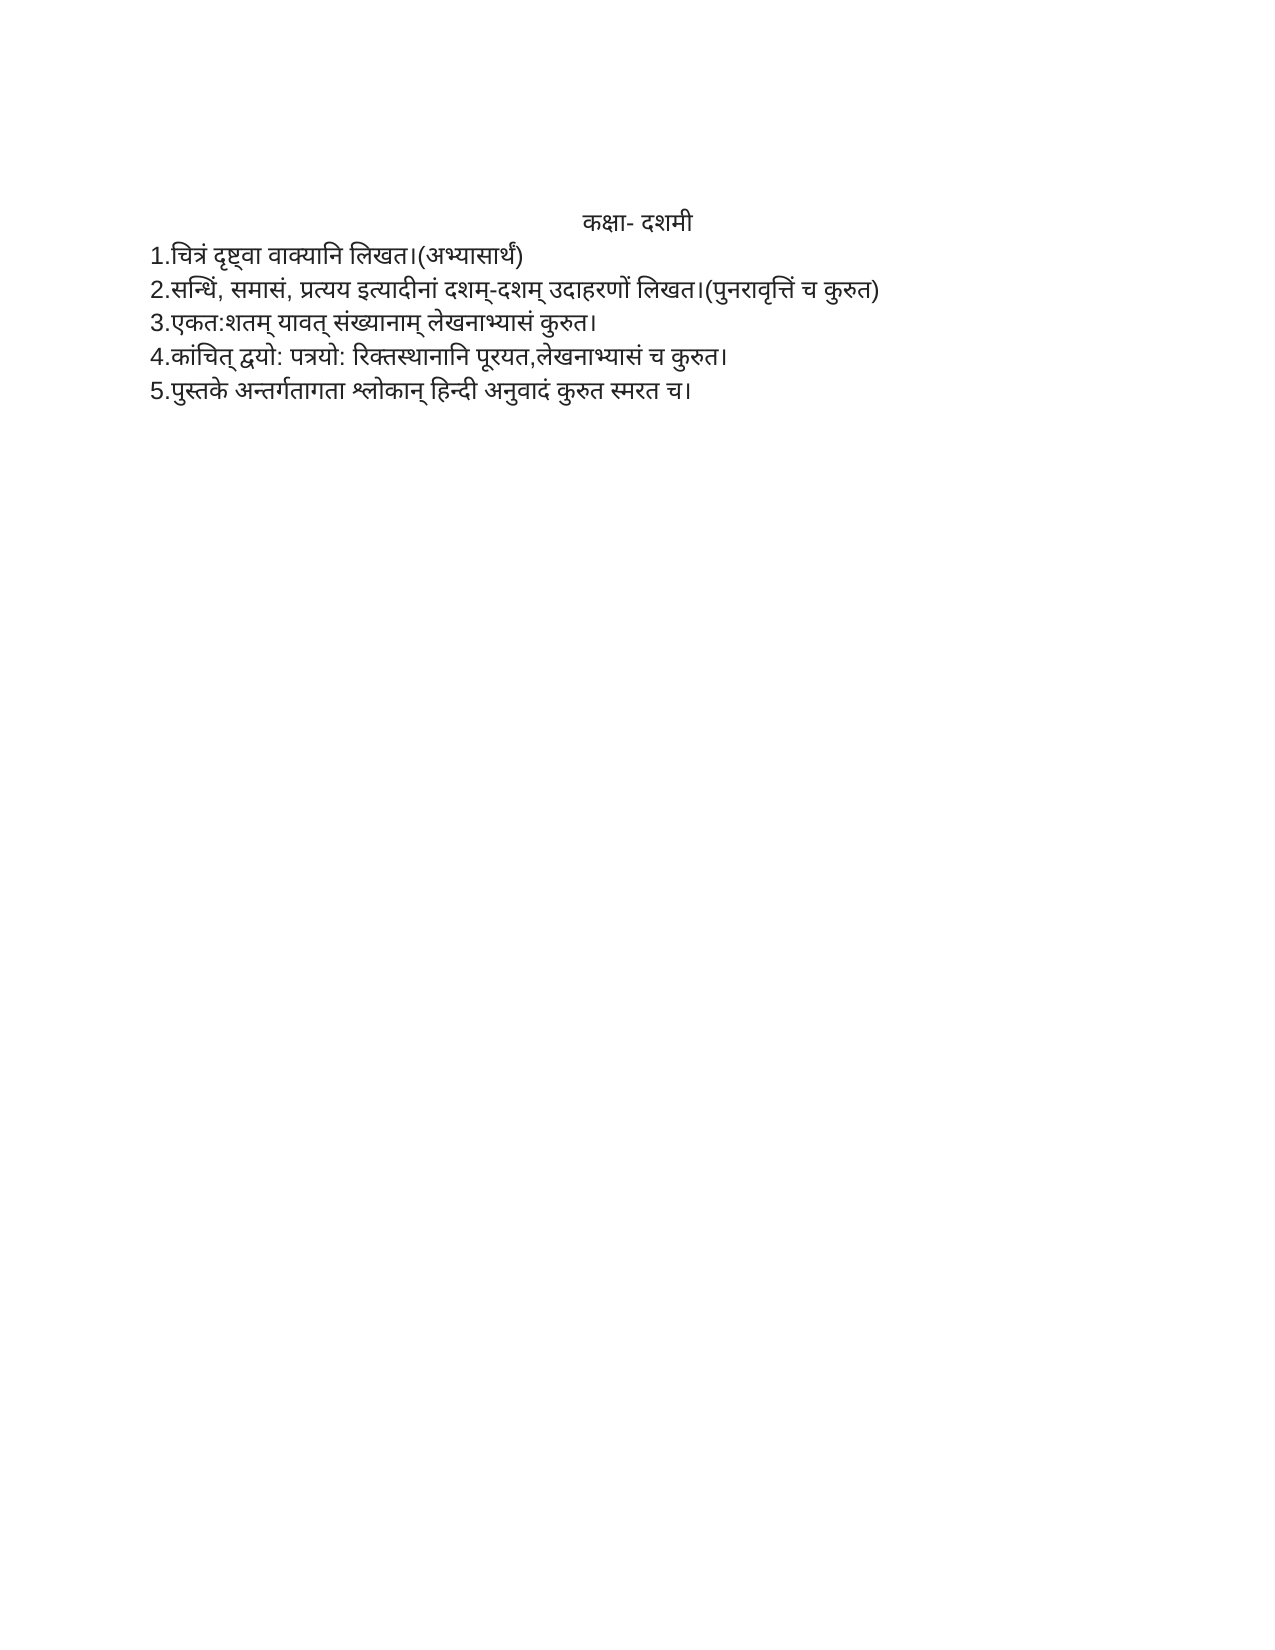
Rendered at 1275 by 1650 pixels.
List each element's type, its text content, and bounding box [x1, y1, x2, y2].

text 4.कांचित् द्वयो: पत्रयो: रिक्तस्थानानि पूरयत,लेखनाभ्यासं च कुरुत। [150, 342, 1125, 376]
text कक्षा- दशमी [150, 207, 1125, 241]
text 3.एकत:शतम् यावत् संख्यानाम् लेखनाभ्यासं कुरुत। [150, 308, 1125, 342]
text 5.पुस्तके अन्तर्गतागता श्लोकान् हिन्दी अनुवादं कुरुत स्मरत च। [150, 376, 1125, 409]
text 2.सन्धिं, समासं, प्रत्यय इत्यादीनां दशम्-दशम् उदाहरणों लिखत।(पुनरावृत्तिं च कुरुत) [150, 275, 1125, 308]
text 1.चित्रं दृष्ट्वा वाक्यानि लिखत।(अभ्यासार्थं) [150, 241, 1125, 275]
